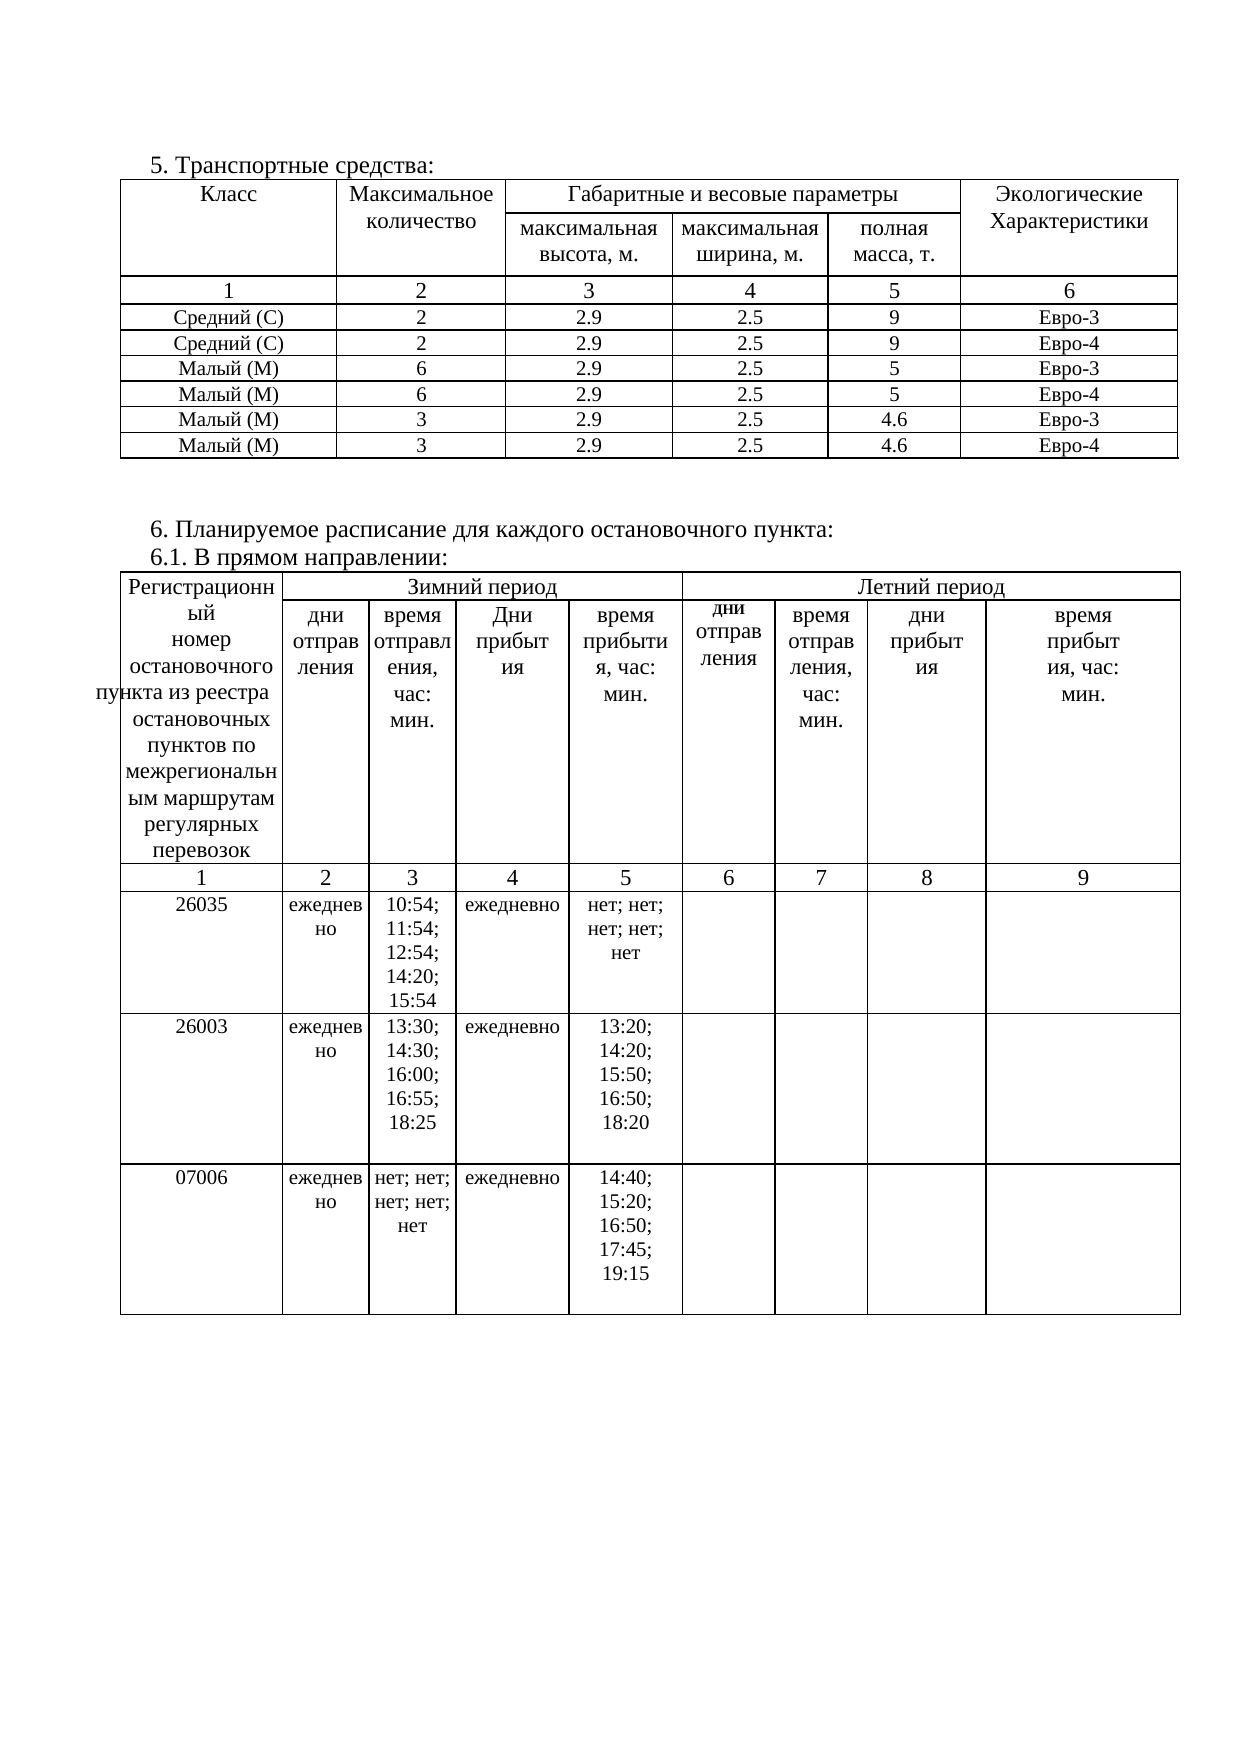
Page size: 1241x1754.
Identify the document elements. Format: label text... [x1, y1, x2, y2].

table_cell [987, 1165, 1180, 1314]
table_cell 5 [829, 356, 960, 380]
table_cell Евро-4 [961, 331, 1177, 354]
table_cell нет; нет; нет; нет; нет [570, 892, 682, 1012]
table_header Класс [121, 180, 336, 275]
table_cell [683, 1014, 774, 1163]
table_header Летний период [683, 573, 1180, 599]
table_cell Малый (М) [121, 407, 336, 431]
table_header Габаритные и весовые параметры [506, 180, 960, 212]
table_cell 5 [829, 382, 960, 406]
table_cell 2.9 [506, 382, 672, 406]
table_cell 4.6 [829, 407, 960, 431]
table_cell Дни прибыт ия [457, 601, 568, 863]
table_cell 9 [829, 331, 960, 354]
table_cell 6 [961, 277, 1177, 303]
table_cell 13:30; 14:30; 16:00; 16:55; 18:25 [370, 1014, 455, 1163]
table_cell время прибыт ия, час: мин. [987, 601, 1180, 863]
table_cell максимальная ширина, м. [673, 214, 827, 275]
table_cell Евро-3 [961, 305, 1177, 329]
table_header Экологические Характеристики [961, 180, 1177, 275]
table_cell 3 [506, 277, 672, 303]
table_cell 2.5 [673, 305, 827, 329]
table_cell ежедневно [283, 1165, 368, 1314]
table_cell 4 [457, 864, 568, 891]
table_cell 6 [337, 382, 505, 406]
table_cell время прибыти я, час: мин. [570, 601, 682, 863]
table_cell 2.5 [673, 433, 827, 457]
table_cell максимальная высота, м. [506, 214, 672, 275]
table_cell 2 [283, 864, 368, 891]
table_cell 2.9 [506, 433, 672, 457]
table_cell 8 [868, 864, 985, 891]
table_cell [868, 1014, 985, 1163]
table_cell 2 [337, 277, 505, 303]
table_cell 26003 [121, 1014, 282, 1163]
table_cell [776, 1014, 867, 1163]
table_cell 7 [776, 864, 867, 891]
table_cell Евро-4 [961, 433, 1177, 457]
table_cell время отправ ления, час: мин. [776, 601, 867, 863]
table_cell 1 [121, 277, 336, 303]
text 6. Планируемое расписание для каждого остановочного пункта: [150, 514, 1090, 542]
table_cell 3 [337, 407, 505, 431]
table_cell дни отправ ления [283, 601, 368, 863]
table_cell [776, 1165, 867, 1314]
table_cell 13:20; 14:20; 15:50; 16:50; 18:20 [570, 1014, 682, 1163]
table_cell полная масса, т. [829, 214, 960, 275]
table_cell 6 [683, 864, 774, 891]
table_cell [868, 892, 985, 1012]
table_cell 2.5 [673, 331, 827, 354]
table_cell [683, 892, 774, 1012]
table_cell 14:40; 15:20; 16:50; 17:45; 19:15 [570, 1165, 682, 1314]
table_cell 10:54; 11:54; 12:54; 14:20; 15:54 [370, 892, 455, 1012]
table_cell Евро-3 [961, 356, 1177, 380]
table_cell [987, 1014, 1180, 1163]
table_cell [776, 892, 867, 1012]
table_cell [868, 1165, 985, 1314]
table_cell 6 [337, 356, 505, 380]
table_cell 2.5 [673, 382, 827, 406]
table_cell 2 [337, 305, 505, 329]
table_cell Малый (М) [121, 382, 336, 406]
table_cell 2.5 [673, 356, 827, 380]
table_cell Средний (С) [121, 331, 336, 354]
text 6.1. В прямом направлении: [150, 542, 1090, 571]
table_cell 5 [570, 864, 682, 891]
table_cell нет; нет; нет; нет; нет [370, 1165, 455, 1314]
table_cell 2.5 [673, 407, 827, 431]
table_cell 2.9 [506, 331, 672, 354]
table_cell ежедневно [283, 1014, 368, 1163]
text 5. Транспортные средства: [150, 150, 1090, 179]
table_cell 2 [337, 331, 505, 354]
table_cell ДНИ отправ ления [683, 601, 774, 863]
table_cell 2.9 [506, 305, 672, 329]
table_header Зимний период [283, 573, 682, 599]
table_cell 9 [987, 864, 1180, 891]
table_cell дни прибыт ия [868, 601, 985, 863]
table_cell 07006 [121, 1165, 282, 1314]
table_cell время отправл ения, час: мин. [370, 601, 455, 863]
table_cell [683, 1165, 774, 1314]
table_cell 3 [337, 433, 505, 457]
table_cell [987, 892, 1180, 1012]
table_cell ежедневно [283, 892, 368, 1012]
table_cell ежедневно [457, 1014, 568, 1163]
table_cell 1 [121, 864, 282, 891]
table_cell Малый (М) [121, 356, 336, 380]
table_cell 9 [829, 305, 960, 329]
table_cell Средний (С) [121, 305, 336, 329]
table_cell ежедневно [457, 892, 568, 1012]
table_cell 4.6 [829, 433, 960, 457]
table_header Максимальное количество [337, 180, 505, 275]
table_header Регистрационный номер остановочного пункта из реестра остановочных пунктов по межрегиональным маршрутам регулярных перевозок [121, 573, 282, 863]
table_cell 5 [829, 277, 960, 303]
table_cell 2.9 [506, 407, 672, 431]
table_cell 26035 [121, 892, 282, 1012]
table_cell 2.9 [506, 356, 672, 380]
table_cell Евро-4 [961, 382, 1177, 406]
table_cell ежедневно [457, 1165, 568, 1314]
table_cell 4 [673, 277, 827, 303]
table_cell 3 [370, 864, 455, 891]
table_cell Евро-3 [961, 407, 1177, 431]
table_cell Малый (М) [121, 433, 336, 457]
